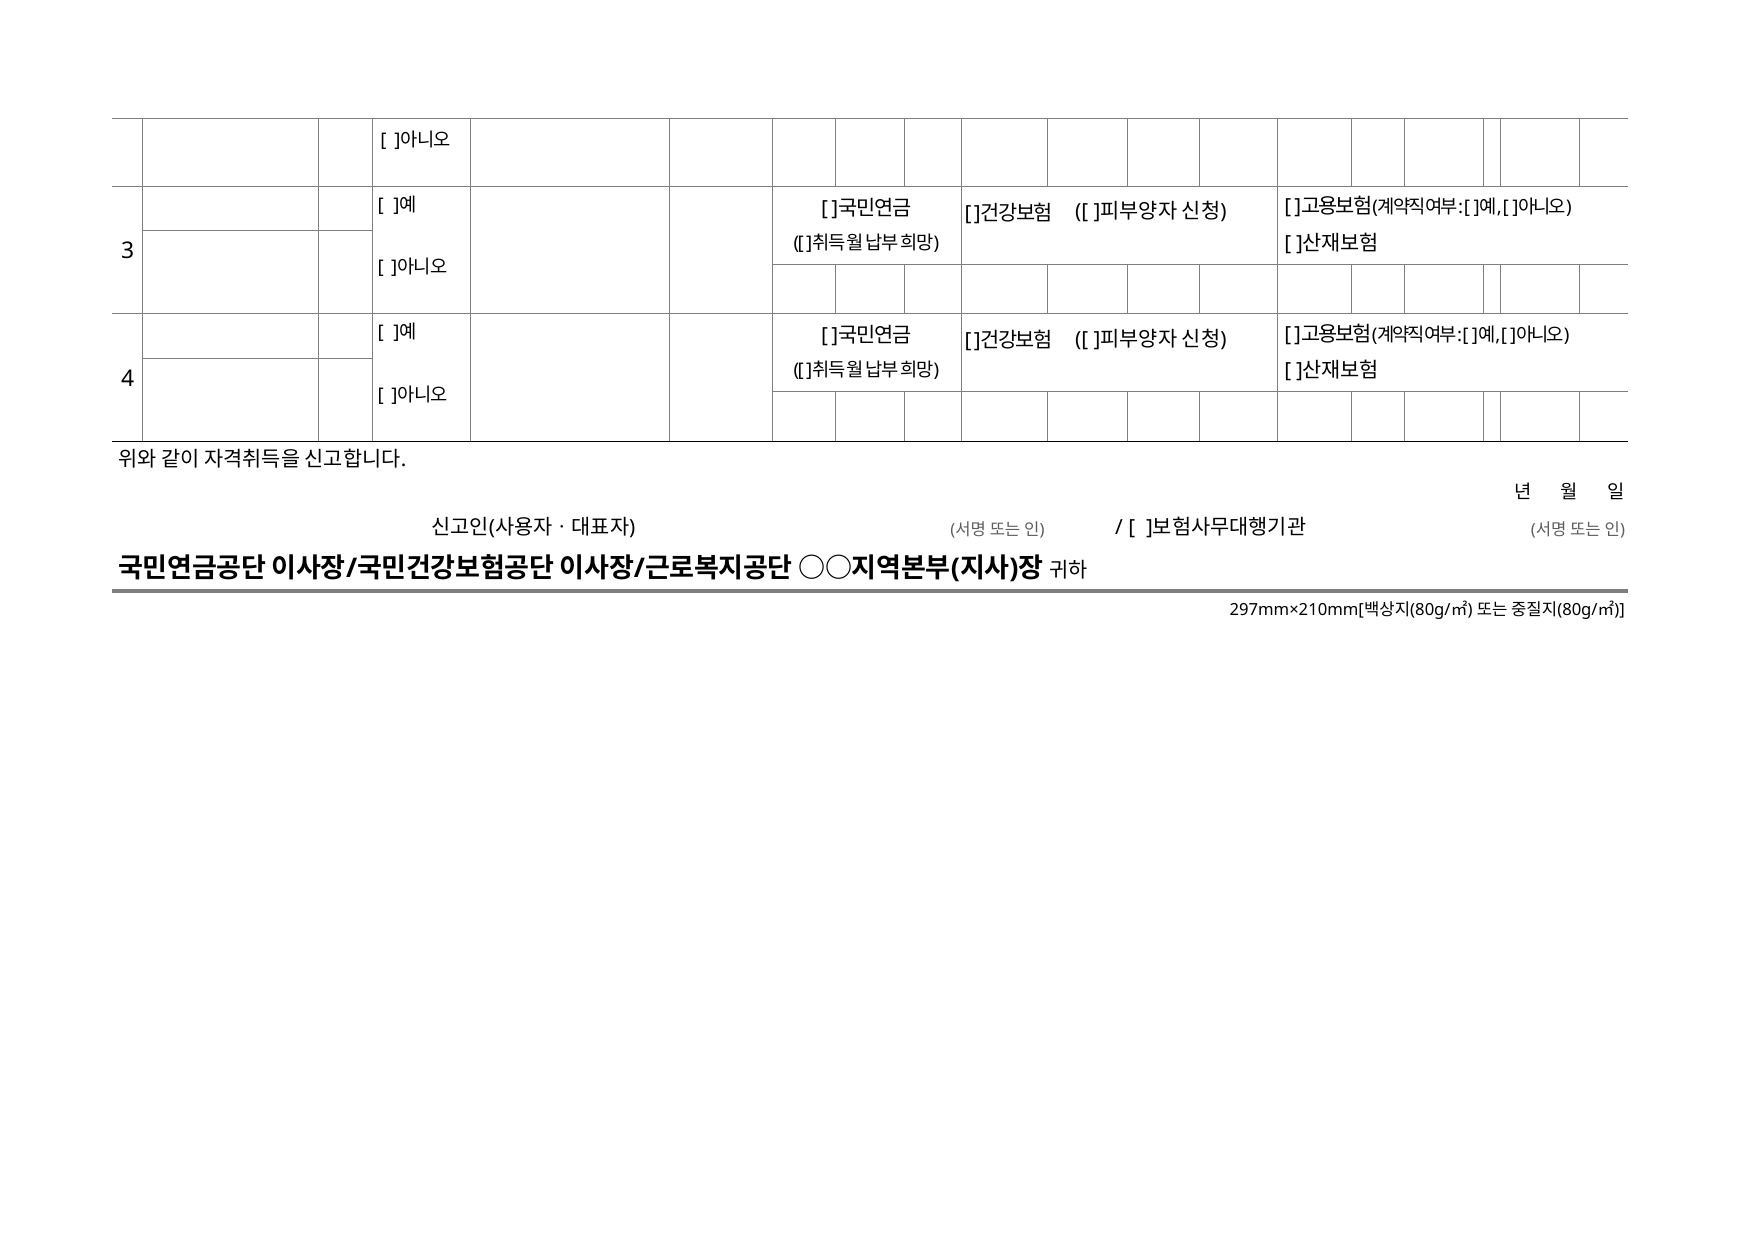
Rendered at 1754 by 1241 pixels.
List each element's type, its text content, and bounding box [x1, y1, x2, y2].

table_cell [143, 314, 318, 357]
table_cell [836, 265, 904, 313]
table_cell [1405, 119, 1483, 186]
table_cell 297mm×210mm[백상지(80g/㎡) 또는 중질지(80g/㎡)] [112, 593, 1627, 623]
table_cell [1352, 392, 1404, 441]
table_cell [143, 359, 318, 441]
table_cell [ ]고용보험(계약직 여부: [ ]예, [ ]아니오) [ ]산재보험 [1278, 314, 1627, 391]
table_cell [670, 187, 772, 313]
table_cell [1501, 119, 1579, 186]
table_cell [1501, 265, 1579, 313]
table_cell [1128, 119, 1199, 186]
table_cell [836, 119, 904, 186]
table_cell [319, 314, 372, 357]
table_cell 신고인(사용자ㆍ대표자) [112, 507, 638, 543]
table_cell [ ]건강보험 [962, 314, 1072, 391]
table_cell [905, 265, 961, 313]
table_cell [ ]국민연금 ([ ]취득 월 납부 희망) [773, 314, 961, 391]
table_cell [1128, 265, 1199, 313]
table_cell [962, 265, 1047, 313]
table_cell 년 월 일 [112, 474, 1627, 507]
table_cell 국민연금공단 이사장/국민건강보험공단 이사장/근로복지공단 ○○지역본부(지사)장 귀하 [112, 543, 1627, 588]
table_cell [1200, 119, 1277, 186]
table_cell [1484, 119, 1500, 186]
table_cell ([ ]피부양자 신청) [1072, 314, 1277, 391]
table_cell [773, 265, 835, 313]
table_cell [471, 314, 669, 441]
table_cell [ ]예 [ ]아니오 [373, 187, 470, 313]
table_cell [ ]예 [ ]아니오 [373, 314, 470, 441]
table_cell [773, 392, 835, 441]
table_cell [1501, 392, 1579, 441]
table_cell [1278, 265, 1351, 313]
table_cell [1580, 265, 1627, 313]
table_cell [1048, 265, 1127, 313]
table_cell [143, 231, 318, 313]
table_cell [962, 392, 1047, 441]
table_cell [1352, 119, 1404, 186]
table_cell [1200, 392, 1277, 441]
table_cell / [ ]보험사무대행기관 [1047, 507, 1309, 543]
table_cell [1405, 265, 1483, 313]
table_cell [1352, 265, 1404, 313]
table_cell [1278, 187, 1627, 264]
table_cell ([ ]피부양자 신청) [1072, 187, 1277, 264]
table_cell [1580, 119, 1627, 186]
table_cell [1278, 392, 1351, 441]
table_cell [319, 231, 372, 313]
table_cell [1405, 392, 1483, 441]
table_cell 4 [112, 314, 142, 441]
table_cell 3 [112, 187, 142, 313]
table_cell [962, 119, 1047, 186]
table_cell 위와 같이 자격취득을 신고합니다. [112, 442, 1627, 474]
table_cell [1580, 392, 1627, 441]
table_cell [670, 314, 772, 441]
table_cell [143, 187, 318, 230]
table_cell [1128, 392, 1199, 441]
table_cell [1048, 119, 1127, 186]
table_cell [319, 187, 372, 230]
table_cell [905, 392, 961, 441]
table_cell [1278, 119, 1351, 186]
table_cell (서명 또는 인) [1309, 507, 1627, 543]
table_cell [471, 187, 669, 313]
table_cell [836, 392, 904, 441]
table_cell [1484, 265, 1500, 313]
table_cell [773, 119, 835, 186]
table_cell [ ]건강보험 [962, 187, 1072, 264]
table_cell [1200, 265, 1277, 313]
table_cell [773, 187, 961, 264]
table_cell [1048, 392, 1127, 441]
table_cell (서명 또는 인) [638, 507, 1047, 543]
table_cell [905, 119, 961, 186]
table_cell [1484, 392, 1500, 441]
table_cell [319, 359, 372, 441]
